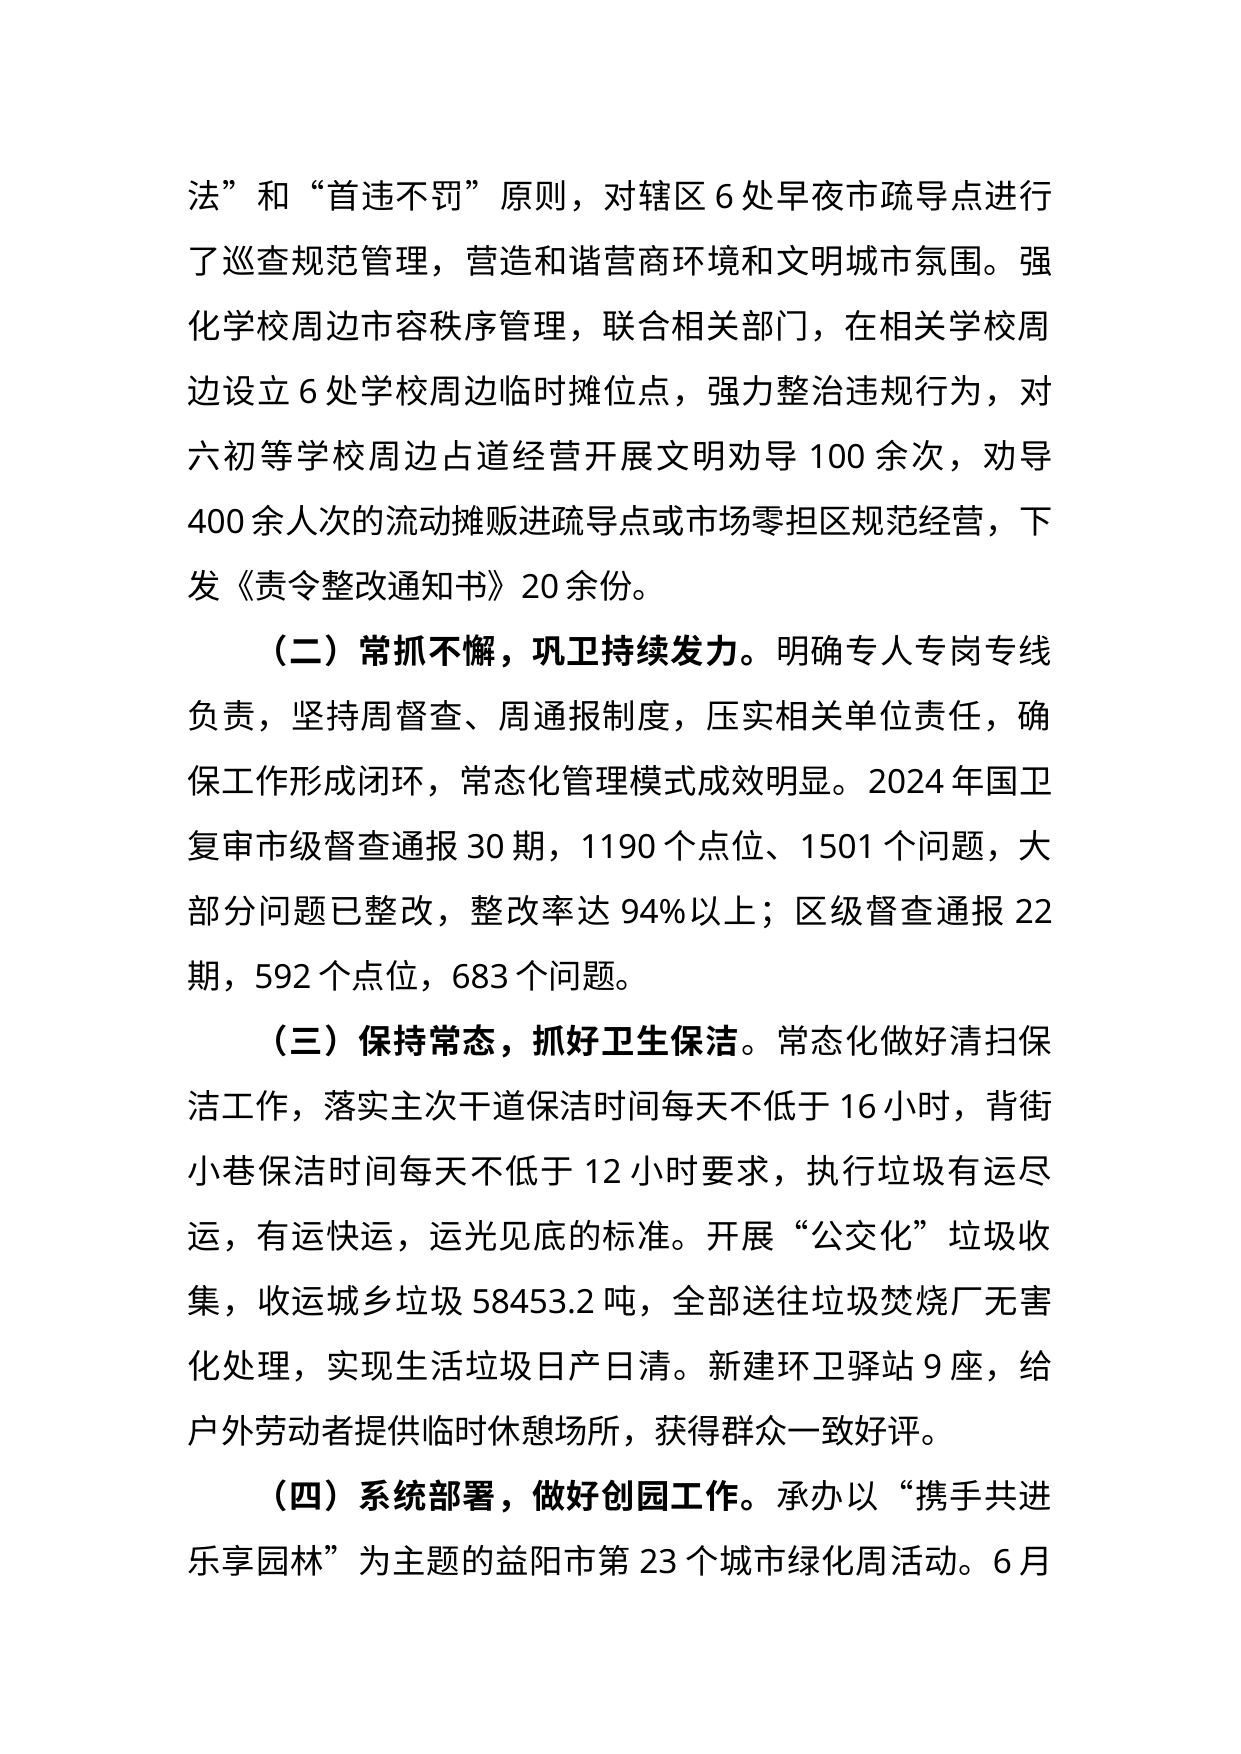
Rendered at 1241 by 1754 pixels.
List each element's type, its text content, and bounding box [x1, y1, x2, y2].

list （三）保持常态，抓好卫生保洁。常态化做好清扫保洁工作，落实主次干道保洁时间每天不低于16小时，背街小巷保洁时间每天不低于12小时要求，执行垃圾有运尽运，有运快运，运光见底的标准。开展“公交化”垃圾收集，收运城乡垃圾58453.2吨，全部送往垃圾焚烧厂无害化处理，实现生活垃圾日产日清。新建环卫驿站9座，给户外劳动者提供临时休憩场所，获得群众一致好评。 [187, 1007, 1053, 1462]
list （二）常抓不懈，巩卫持续发力。明确专人专岗专线负责，坚持周督查、周通报制度，压实相关单位责任，确保工作形成闭环，常态化管理模式成效明显。2024年国卫复审市级督查通报30期，1190个点位、1501个问题，大部分问题已整改，整改率达94%以上；区级督查通报22期，592个点位，683个问题。 [187, 617, 1053, 1007]
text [187, 1462, 1053, 1592]
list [187, 162, 1053, 617]
